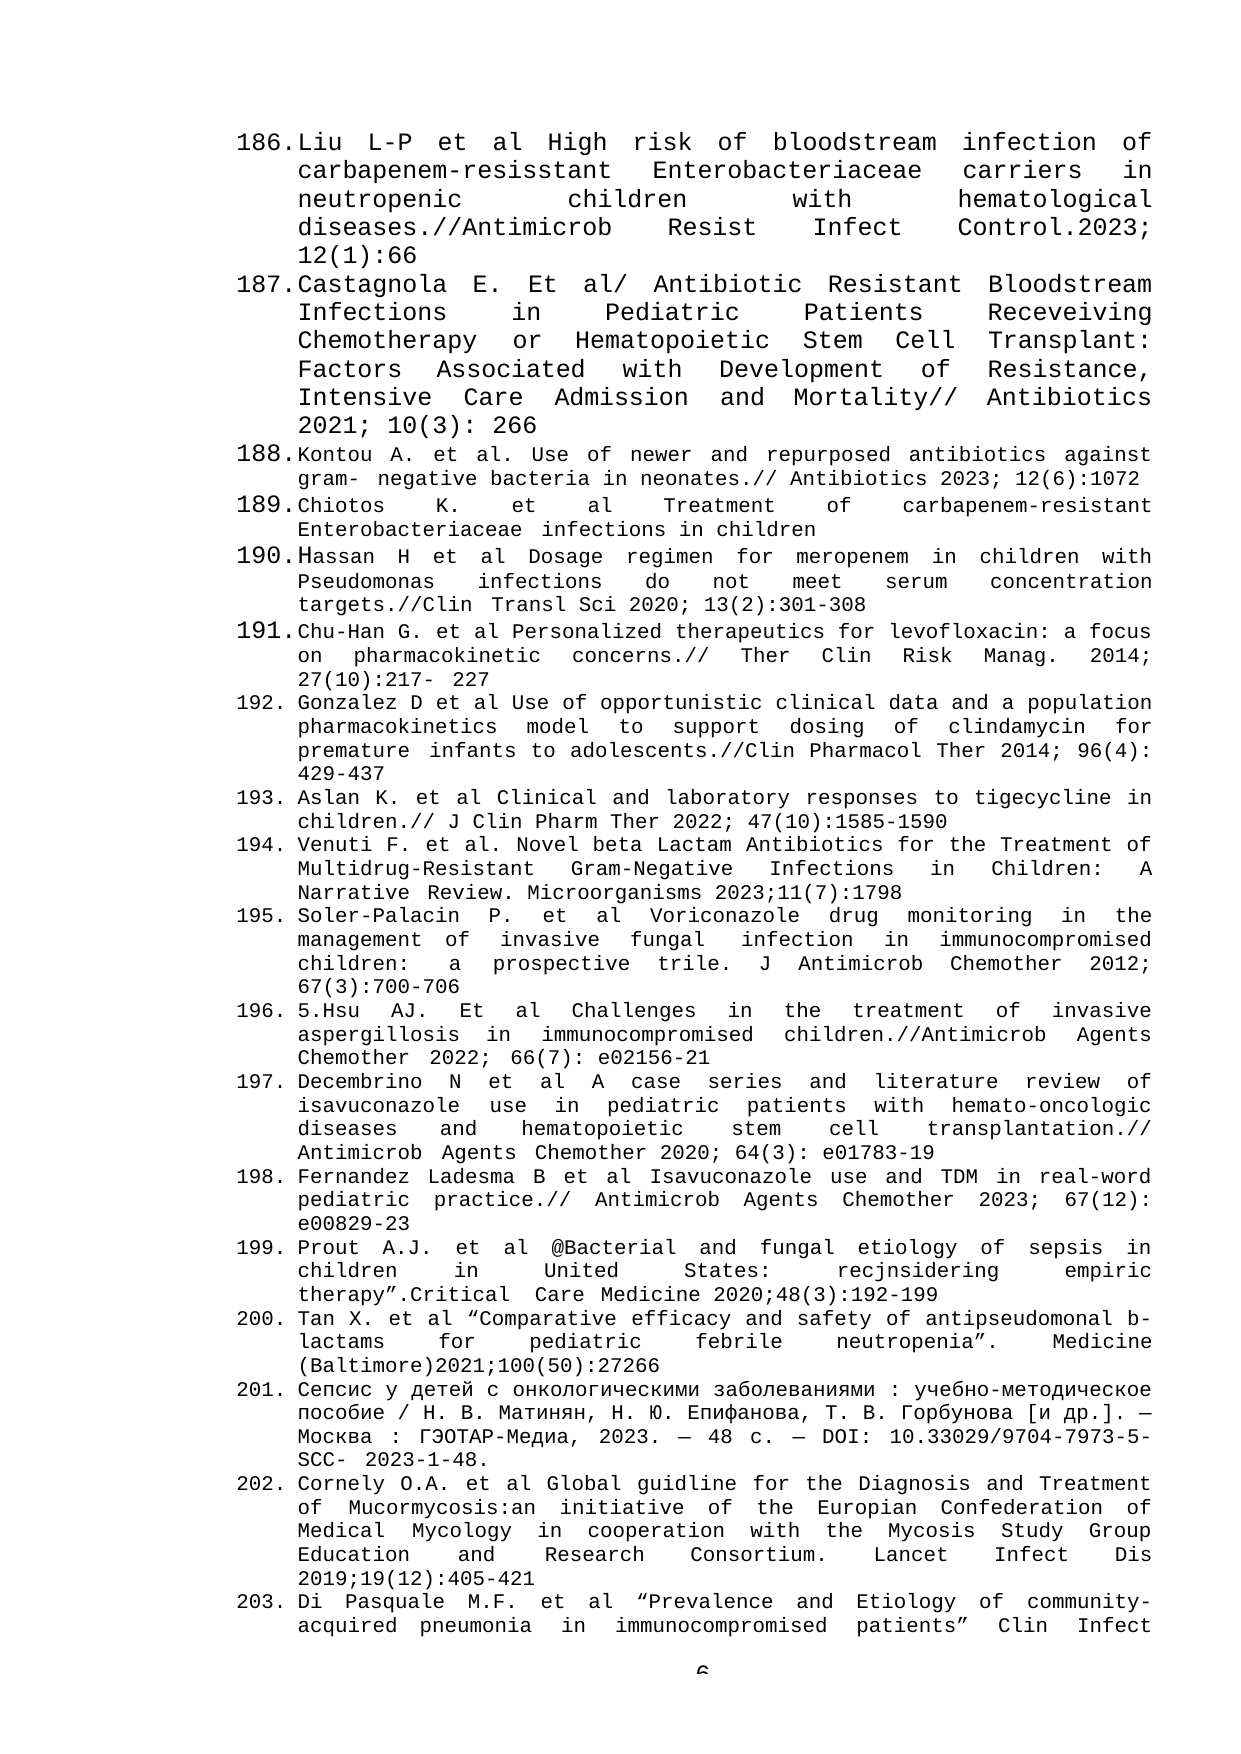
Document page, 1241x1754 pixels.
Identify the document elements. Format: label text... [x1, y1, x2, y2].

list Chiotos K. et al Treatment of carbapenem-resistant Enterobacteriaceae infections in children [236, 494, 1152, 541]
list Cепсис у детей с онкологическими заболеваниями : учебно-методическое пособие / Н. В. Матинян, Н. Ю. Епифанова, Т. В. Горбунова [и др.]. — Москва : ГЭОТАР-Медиа, 2023. — 48 с. — DOI: 10.33029/9704-7973-5-SCC- 2023-1-48. [236, 1378, 1152, 1473]
list Fernandez Ladesma B et al Isavuconazole use and TDM in real-word pediatric practice.// Antimicrob Agents Chemother 2023; 67(12): e00829-23 [236, 1166, 1152, 1237]
list Aslan K. et al Clinical and laboratory responses to tigecycline in children.// J Clin Pharm Ther 2022; 47(10):1585-1590 [236, 787, 1152, 834]
list Tan X. et al “Comparative efficacy and safety of antipseudomonal b- lactams for pediatric febrile neutropenia”. Medicine (Baltimore)2021;100(50):27266 [236, 1308, 1152, 1378]
list Decembrino N et al A case series and literature review of isavuconazole use in pediatric patients with hemato-oncologic diseases and hematopoietic stem cell transplantation.// Antimicrob Agents Chemother 2020; 64(3): e01783-19 [236, 1071, 1152, 1166]
list Soler-Palacin P. et al Voriconazole drug monitoring in the management of invasive fungal infection in immunocompromised children: a prospective trile. J Antimicrob Chemother 2012; 67(3):700-706 [236, 906, 1152, 1000]
list Kontou A. et al. Use of newer and repurposed antibiotics against gram- negative bacteria in neonates.// Antibiotics 2023; 12(6):1072 [236, 443, 1152, 490]
list Chu-Han G. et al Personalized therapeutics for levofloxacin: a focus on pharmacokinetic concerns.// Ther Clin Risk Manag. 2014; 27(10):217- 227 [236, 620, 1152, 691]
list 5.Hsu AJ. Et al Challenges in the treatment of invasive aspergillosis in immunocompromised children.//Antimicrob Agents Chemother 2022; 66(7): e02156-21 [236, 1000, 1152, 1071]
list Venuti F. et al. Novel beta Lactam Antibiotics for the Treatment of Multidrug-Resistant Gram-Negative Infections in Children: A Narrative Review. Microorganisms 2023;11(7):1798 [236, 834, 1152, 905]
list Cornely O.A. et al Global guidline for the Diagnosis and Treatment of Mucormycosis:an initiative of the Europian Confederation of Medical Mycology in cooperation with the Mycosis Study Group Education and Research Consortium. Lancet Infect Dis 2019;19(12):405-421 [236, 1473, 1152, 1591]
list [236, 1591, 1152, 1639]
list Hassan H et al Dosage regimen for meropenem in children with Pseudomonas infections do not meet serum concentration targets.//Clin Transl Sci 2020; 13(2):301-308 [236, 542, 1152, 618]
list Castagnola E. Et al/ Antibiotic Resistant Bloodstream Infections in Pediatric Patients Receveiving Chemotherapy or Hematopoietic Stem Cell Transplant: Factors Associated with Development of Resistance, Intensive Care Admission and Mortality// Antibiotics 2021; 10(3): 266 [236, 271, 1152, 441]
list Gonzalez D et al Use of opportunistic clinical data and a population pharmacokinetics model to support dosing of clindamycin for premature infants to adolescents.//Clin Pharmacol Ther 2014; 96(4): 429-437 [236, 692, 1152, 787]
list Prout A.J. et al @Bacterial and fungal etiology of sepsis in children in United States: recjnsidering empiric therapy”.Critical Care Medicine 2020;48(3):192-199 [236, 1237, 1152, 1308]
list Liu L-P et al High risk of bloodstream infection of carbapenem-resisstant Enterobacteriaceae carriers in neutropenic children with hematological diseases.//Antimicrob Resist Infect Control.2023; 12(1):66 [236, 129, 1152, 271]
